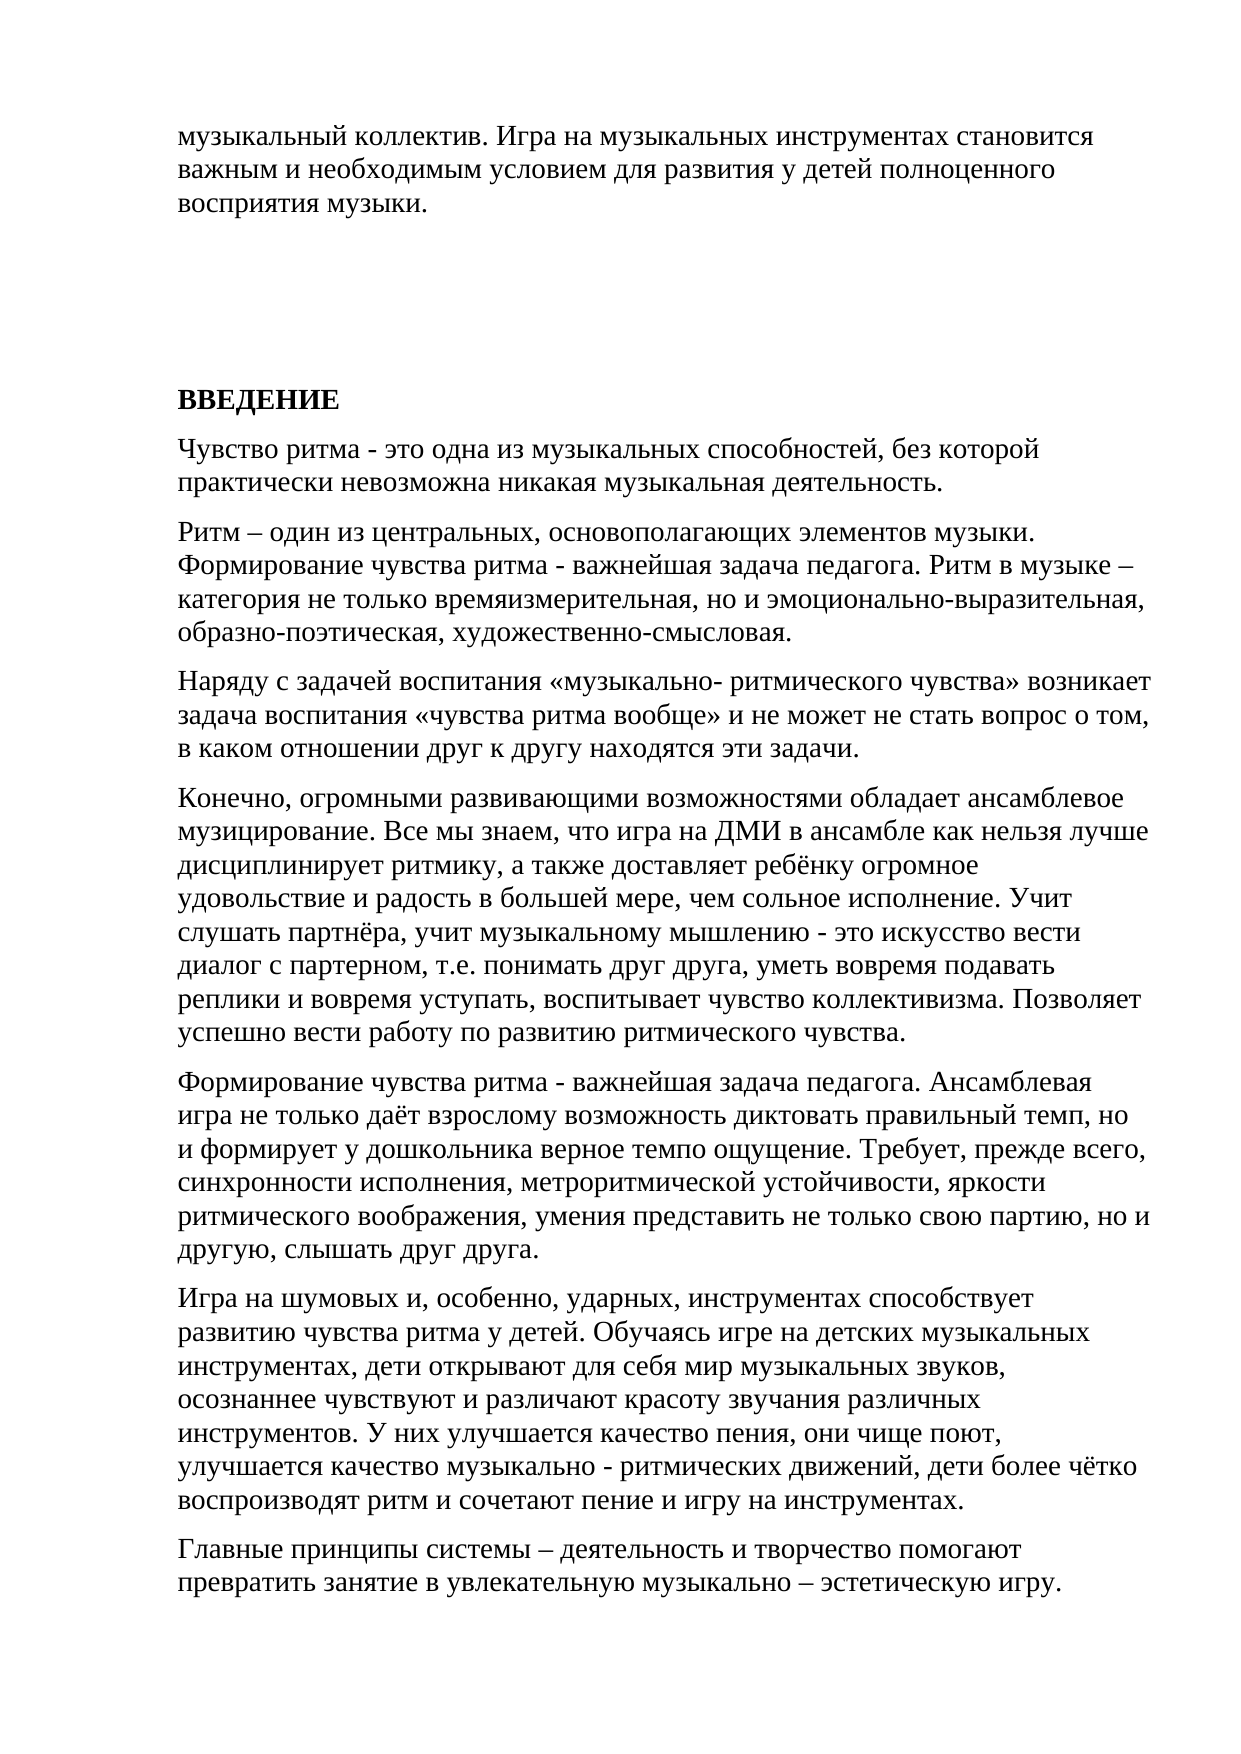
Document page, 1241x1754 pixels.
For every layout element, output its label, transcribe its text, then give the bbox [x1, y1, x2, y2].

text Главные принципы системы – деятельность и творчество помогают превратить занятие в увлекательную музыкально – эстетическую игру. [177, 1531, 1152, 1598]
text Ритм – один из центральных, основополагающих элементов музыки. Формирование чувства ритма - важнейшая задача педагога. Ритм в музыке – категория не только времяизмерительная, но и эмоционально-выразительная, образно-поэтическая, художественно-смысловая. [177, 514, 1152, 648]
text Игра на шумовых и, особенно, ударных, инструментах способствует развитию чувства ритма у детей. Обучаясь игре на детских музыкальных инструментах, дети открывают для себя мир музыкальных звуков, осознаннее чувствуют и различают красоту звучания различных инструментов. У них улучшается качество пения, они чище поют, улучшается качество музыкально - ритмических движений, дети более чётко воспроизводят ритм и сочетают пение и игру на инструментах. [177, 1281, 1152, 1515]
text Наряду с задачей воспитания «музыкально- ритмического чувства» возникает задача воспитания «чувства ритма вообще» и не может не стать вопрос о том, в каком отношении друг к другу находятся эти задачи. [177, 663, 1152, 764]
text Формирование чувства ритма - важнейшая задача педагога. Ансамблевая игра не только даёт взрослому возможность диктовать правильный темп, но и формирует у дошкольника верное темпо ощущение. Требует, прежде всего, синхронности исполнения, метроритмической устойчивости, яркости ритмического воображения, умения представить не только свою партию, но и другую, слышать друг друга. [177, 1064, 1152, 1265]
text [177, 118, 1152, 219]
text Конечно, огромными развивающими возможностями обладает ансамблевое музицирование. Все мы знаем, что игра на ДМИ в ансамбле как нельзя лучше дисциплинирует ритмику, а также доставляет ребёнку огромное удовольствие и радость в большей мере, чем сольное исполнение. Учит слушать партнёра, учит музыкальному мышлению - это искусство вести диалог с партерном, т.е. понимать друг друга, уметь вовремя подавать реплики и вовремя уступать, воспитывает чувство коллективизма. Позволяет успешно вести работу по развитию ритмического чувства. [177, 780, 1152, 1048]
text ВВЕДЕНИЕ [177, 382, 1152, 415]
text Чувство ритма - это одна из музыкальных способностей, без которой практически невозможна никакая музыкальная деятельность. [177, 431, 1152, 498]
